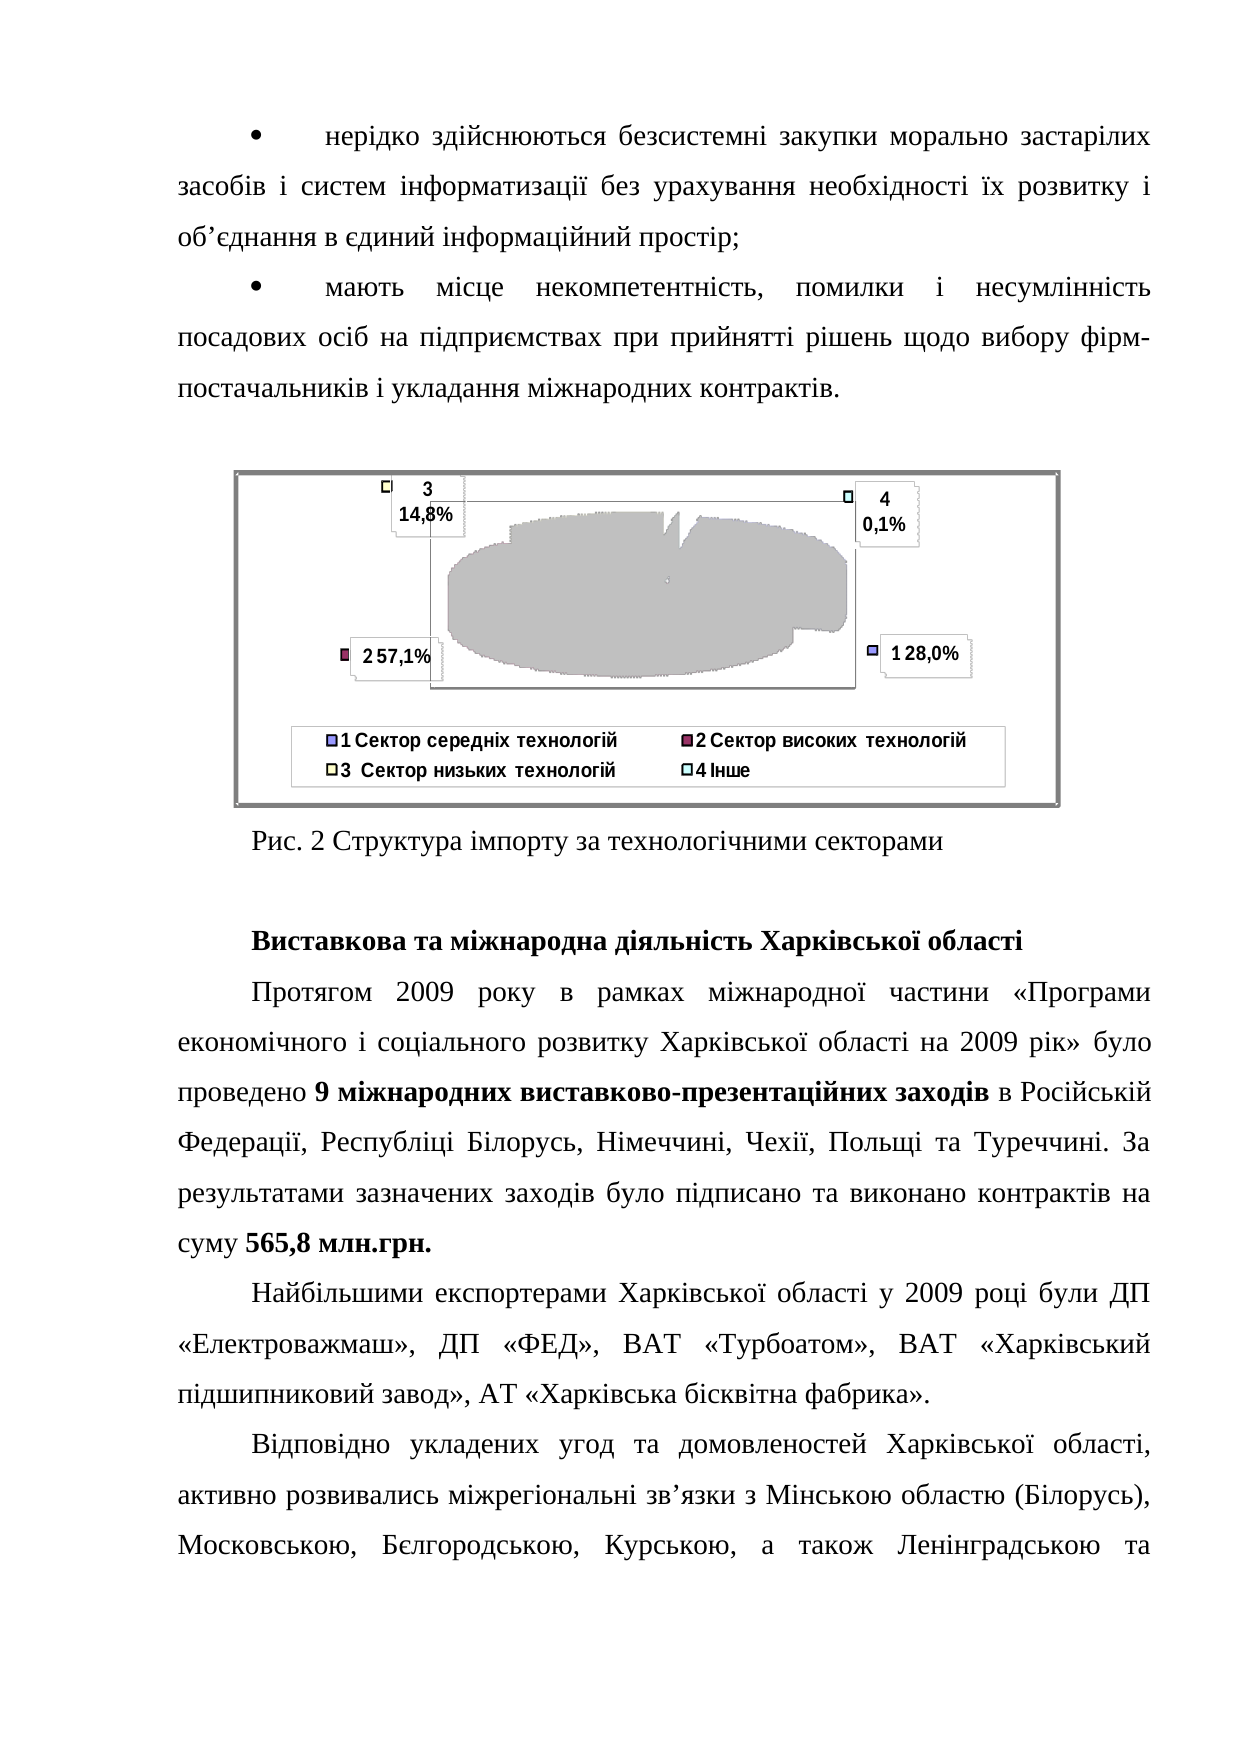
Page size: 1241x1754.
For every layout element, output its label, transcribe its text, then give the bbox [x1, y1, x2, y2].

list нерідко здійснюються безсистемні закупки морально застарілих засобів і систем інформатизації без урахування необхідності їх розвитку і об’єднання в єдиний інформаційний простір; [177, 118, 1152, 252]
text Виставкова та міжнародна діяльність Харківської області [177, 923, 1152, 957]
text Рис. 2 Структура імпорту за технологічними секторами [177, 823, 1152, 856]
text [177, 1426, 1152, 1561]
text Протягом 2009 року в рамках міжнародної частини «Програми економічного і соціального розвитку Харківської області на 2009 рік» було проведено 9 міжнародних виставково-презентаційних заходів в Російській Федерації, Республіці Білорусь, Німеччині, Чехії, Польщі та Туреччині. За результатами зазначених заходів було підписано та виконано контрактів на суму 565,8 млн.грн. [177, 974, 1152, 1259]
list мають місце некомпетентність, помилки і несумлінність посадових осіб на підприємствах при прийнятті рішень щодо вибору фірм-постачальників і укладання міжнародних контрактів. [177, 269, 1152, 403]
text Найбільшими експортерами Харківської області у 2009 році були ДП «Електроважмаш», ДП «ФЕД», ВАТ «Турбоатом», ВАТ «Харківський підшипниковий завод», АТ «Харківська бісквітна фабрика». [177, 1276, 1152, 1410]
